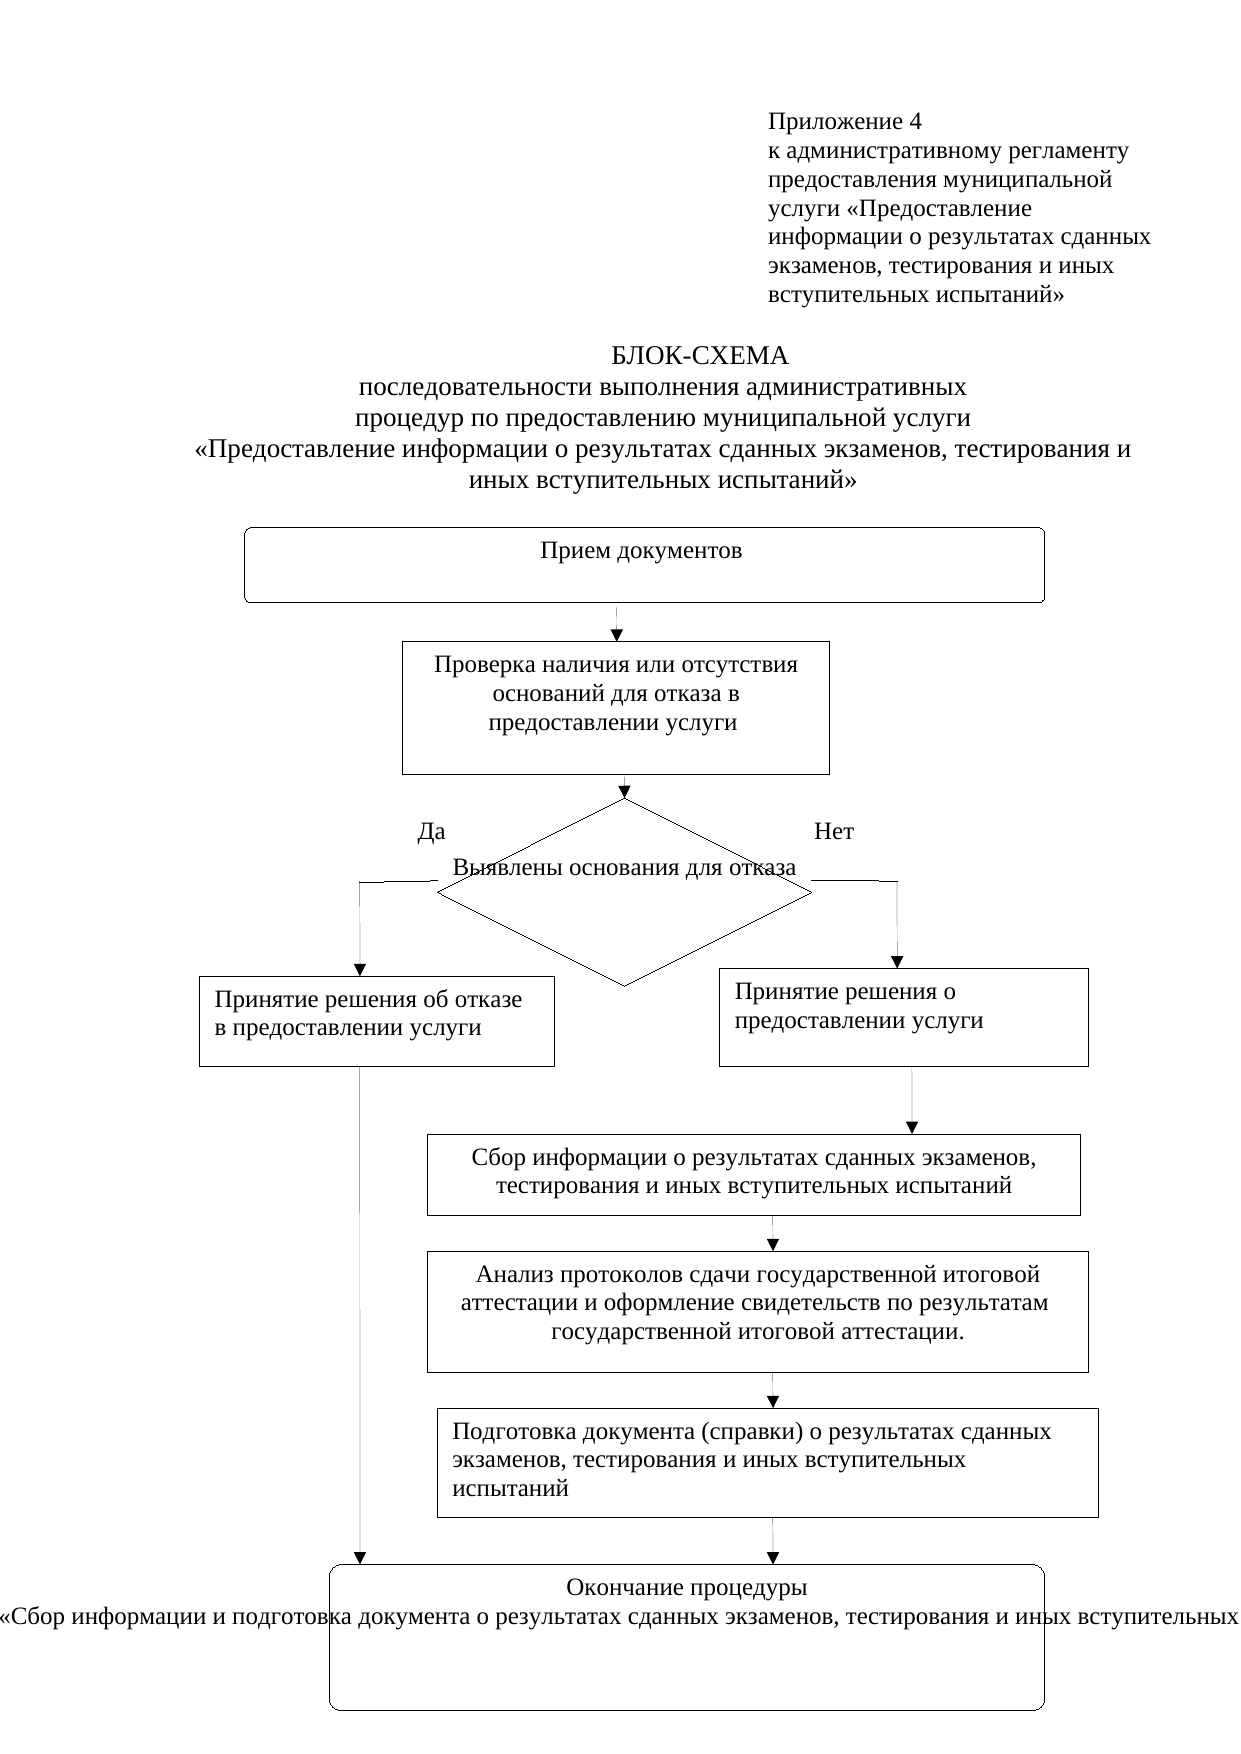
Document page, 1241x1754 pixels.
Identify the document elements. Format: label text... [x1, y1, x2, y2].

text Приложение 4 [768, 106, 1152, 135]
text последовательности выполнения административных процедур по предоставлению муниципальной услуги «Предоставление информации о результатах сданных экзаменов, тестирования и иных вступительных испытаний» [177, 370, 1149, 494]
text БЛОК-СХЕМА [177, 339, 1149, 370]
text к административному регламенту предоставления муниципальной услуги «Предоставление информации о результатах сданных экзаменов, тестирования и иных вступительных испытаний» [768, 135, 1152, 308]
